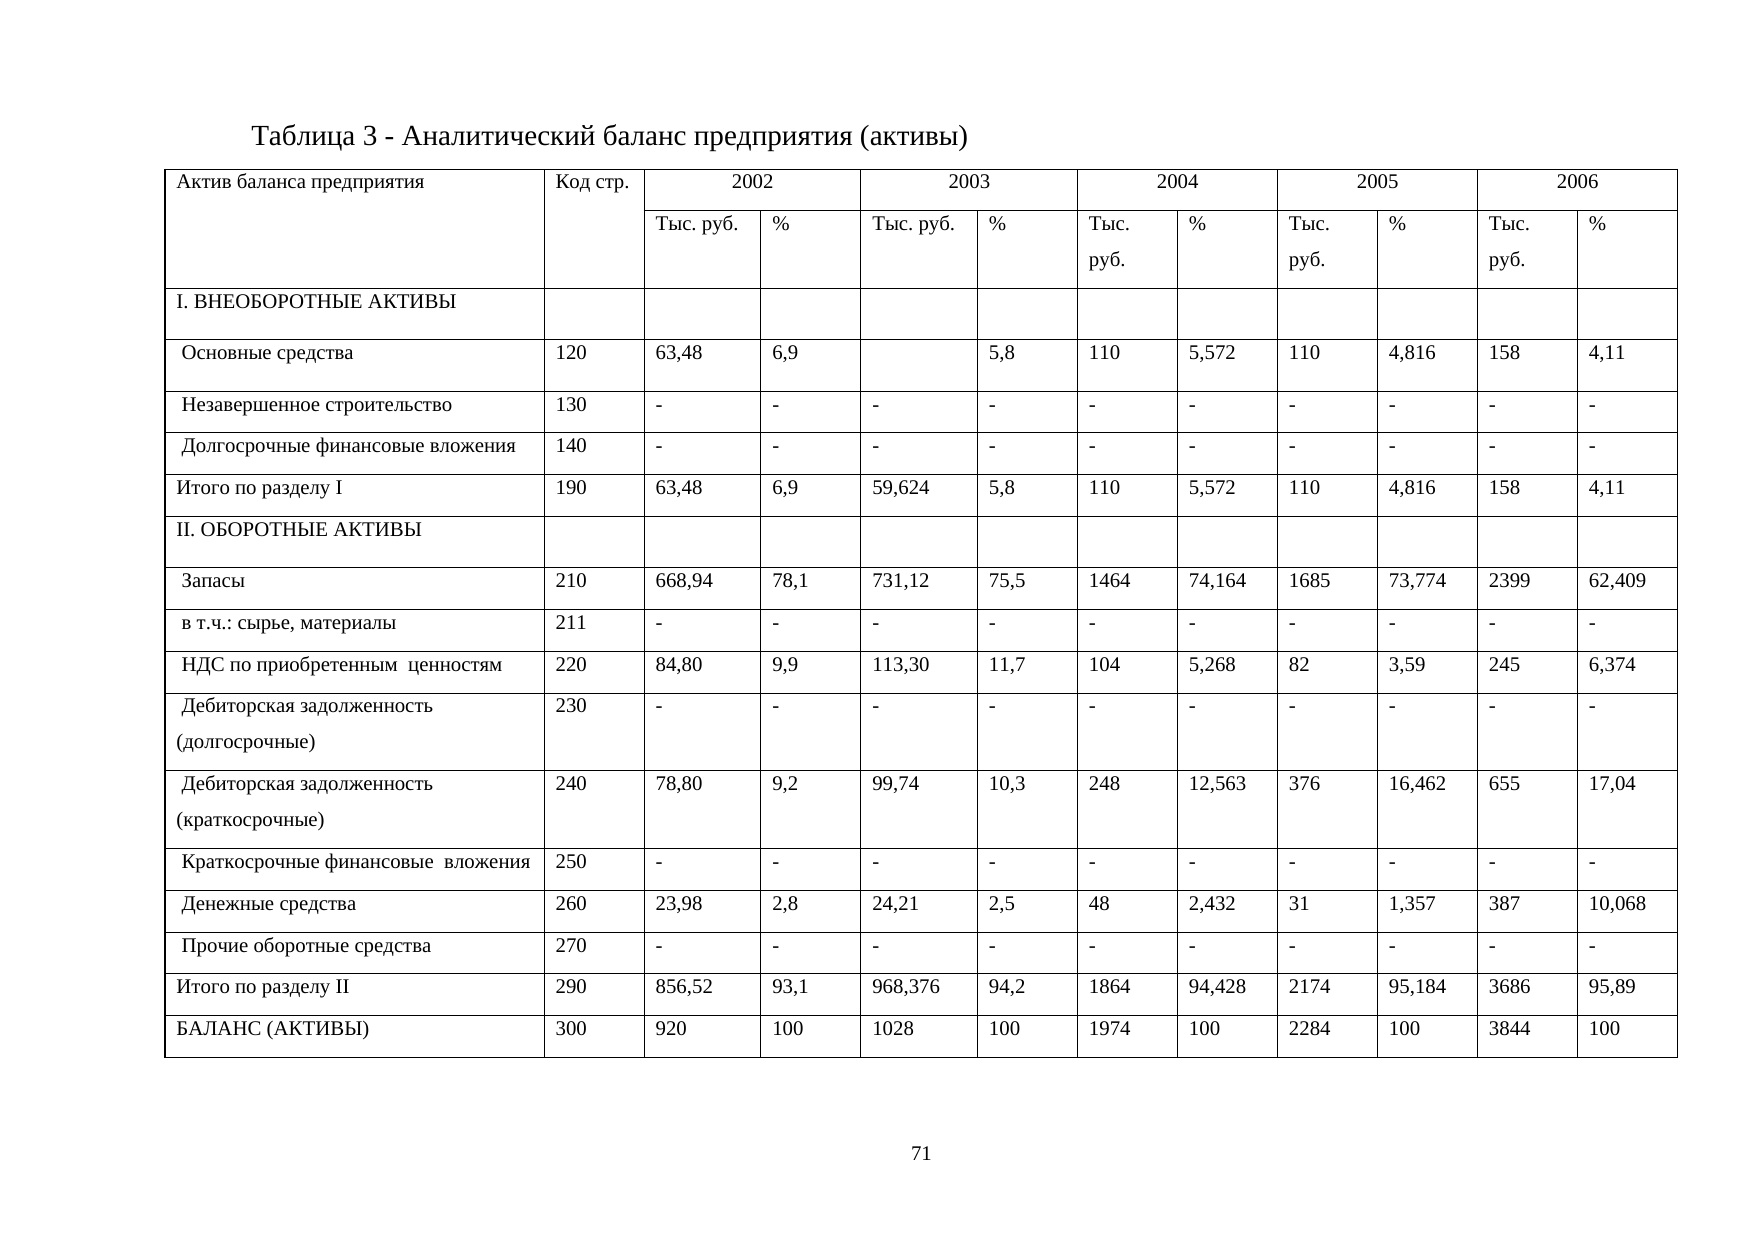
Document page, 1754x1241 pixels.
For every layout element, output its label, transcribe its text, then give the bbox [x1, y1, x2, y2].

table_cell 31 [1278, 891, 1377, 932]
table_cell 2,8 [761, 891, 860, 932]
table_cell [861, 340, 977, 391]
table_cell 110 [1078, 340, 1177, 391]
table_cell 110 [1278, 340, 1377, 391]
table_cell - [761, 694, 860, 770]
table_cell 93,1 [761, 974, 860, 1015]
table_cell - [1578, 933, 1677, 973]
table_header 2002 [645, 170, 860, 210]
table_cell 110 [1278, 475, 1377, 516]
table_cell - [1178, 849, 1277, 890]
table_cell 17,04 [1578, 771, 1677, 848]
table_cell 4,816 [1378, 475, 1477, 516]
table_cell 99,74 [861, 771, 977, 848]
table_cell БАЛАНС (АКТИВЫ) [166, 1016, 544, 1057]
table_cell 10,068 [1578, 891, 1677, 932]
table_cell 100 [1378, 1016, 1477, 1057]
table_cell - [1078, 694, 1177, 770]
table_cell - [1278, 849, 1377, 890]
table_cell - [761, 433, 860, 474]
table_cell II. ОБОРОТНЫЕ АКТИВЫ [166, 517, 544, 567]
table_cell 82 [1278, 652, 1377, 692]
table_cell Основные средства [166, 340, 544, 391]
table_cell - [645, 610, 760, 651]
table_cell [1178, 517, 1277, 567]
table_cell Тыс. руб. [1078, 211, 1177, 288]
table_cell [978, 289, 1077, 339]
table_cell 968,376 [861, 974, 977, 1015]
table_cell 110 [1078, 475, 1177, 516]
table_cell [645, 289, 760, 339]
table_cell 4,816 [1378, 340, 1477, 391]
table_cell - [1078, 433, 1177, 474]
table_cell в т.ч.: сырье, материалы [166, 610, 544, 651]
table_cell - [1178, 610, 1277, 651]
table_cell [861, 289, 977, 339]
table_cell - [645, 849, 760, 890]
table_cell Итого по разделу II [166, 974, 544, 1015]
table_cell - [1478, 610, 1577, 651]
table_cell 920 [645, 1016, 760, 1057]
table_cell 2,5 [978, 891, 1077, 932]
table_cell - [978, 392, 1077, 432]
table_cell 1,357 [1378, 891, 1477, 932]
table_cell % [978, 211, 1077, 288]
table_cell 290 [545, 974, 644, 1015]
table_cell [1478, 517, 1577, 567]
table_cell [1578, 517, 1677, 567]
table_cell [1378, 289, 1477, 339]
table_cell 9,2 [761, 771, 860, 848]
table_cell 2399 [1478, 568, 1577, 609]
table_cell Денежные средства [166, 891, 544, 932]
table_cell 73,774 [1378, 568, 1477, 609]
table_cell [761, 289, 860, 339]
table_cell 24,21 [861, 891, 977, 932]
table_cell 210 [545, 568, 644, 609]
table_cell 16,462 [1378, 771, 1477, 848]
table_cell 220 [545, 652, 644, 692]
table_cell - [1578, 433, 1677, 474]
table_header Код стр. [545, 170, 644, 288]
table_cell - [1378, 392, 1477, 432]
text Таблица 3 - Аналитический баланс предприятия (активы) [177, 118, 1665, 152]
table_cell 731,12 [861, 568, 977, 609]
table_cell - [761, 933, 860, 973]
table_cell Тыс. руб. [861, 211, 977, 288]
table_cell - [1478, 392, 1577, 432]
table_cell - [1278, 610, 1377, 651]
table_cell - [1178, 694, 1277, 770]
table_cell - [978, 849, 1077, 890]
table_cell [545, 289, 644, 339]
table_cell 6,374 [1578, 652, 1677, 692]
table_cell - [1278, 694, 1377, 770]
table_cell 655 [1478, 771, 1577, 848]
table_cell 9,9 [761, 652, 860, 692]
table_cell - [645, 433, 760, 474]
table_cell 230 [545, 694, 644, 770]
table_cell Долгосрочные финансовые вложения [166, 433, 544, 474]
table_header 2003 [861, 170, 1077, 210]
table_cell - [861, 610, 977, 651]
table_cell 245 [1478, 652, 1577, 692]
table_cell 3,59 [1378, 652, 1477, 692]
table_header 2004 [1078, 170, 1277, 210]
table_cell 100 [978, 1016, 1077, 1057]
table_cell Запасы [166, 568, 544, 609]
table_cell 270 [545, 933, 644, 973]
table_cell 10,3 [978, 771, 1077, 848]
table_cell - [1578, 392, 1677, 432]
table_cell 668,94 [645, 568, 760, 609]
table_cell 63,48 [645, 340, 760, 391]
table_cell 94,428 [1178, 974, 1277, 1015]
table_cell 250 [545, 849, 644, 890]
table_cell 240 [545, 771, 644, 848]
table_cell 1974 [1078, 1016, 1177, 1057]
table_cell 12,563 [1178, 771, 1277, 848]
table_cell [1078, 517, 1177, 567]
table_cell - [861, 433, 977, 474]
table_cell 2174 [1278, 974, 1377, 1015]
table_cell - [1378, 849, 1477, 890]
table_cell 1464 [1078, 568, 1177, 609]
table_cell 113,30 [861, 652, 977, 692]
table_cell [1278, 517, 1377, 567]
table_cell 120 [545, 340, 644, 391]
table_cell 260 [545, 891, 644, 932]
table_cell % [1578, 211, 1677, 288]
table_cell - [861, 392, 977, 432]
table_cell - [1478, 933, 1577, 973]
table_cell 100 [1178, 1016, 1277, 1057]
table_cell - [861, 933, 977, 973]
table_cell Прочие оборотные средства [166, 933, 544, 973]
table_cell 4,11 [1578, 340, 1677, 391]
table_cell [645, 517, 760, 567]
table_cell - [1578, 849, 1677, 890]
table_cell 5,8 [978, 475, 1077, 516]
table_cell 3686 [1478, 974, 1577, 1015]
table_cell - [978, 694, 1077, 770]
table_cell - [1578, 694, 1677, 770]
table_cell Незавершенное строительство [166, 392, 544, 432]
table_cell I. ВНЕОБОРОТНЫЕ АКТИВЫ [166, 289, 544, 339]
table_cell - [1078, 610, 1177, 651]
table_cell 1028 [861, 1016, 977, 1057]
table_cell [978, 517, 1077, 567]
table_cell 300 [545, 1016, 644, 1057]
table_cell 190 [545, 475, 644, 516]
table_cell 2284 [1278, 1016, 1377, 1057]
table_cell - [1478, 849, 1577, 890]
table_cell 1685 [1278, 568, 1377, 609]
table_cell 5,8 [978, 340, 1077, 391]
table_cell - [1178, 392, 1277, 432]
table_cell - [861, 694, 977, 770]
table_cell [1278, 289, 1377, 339]
table_cell [1078, 289, 1177, 339]
table_cell - [1378, 433, 1477, 474]
table_cell [1578, 289, 1677, 339]
table_cell - [1078, 933, 1177, 973]
table_cell 84,80 [645, 652, 760, 692]
table_cell [545, 517, 644, 567]
table_cell - [645, 933, 760, 973]
table_cell - [1378, 694, 1477, 770]
table_cell - [1478, 433, 1577, 474]
table_cell 95,89 [1578, 974, 1677, 1015]
table_cell - [1378, 933, 1477, 973]
table_header Актив баланса предприятия [166, 170, 544, 288]
table_cell 1864 [1078, 974, 1177, 1015]
table_cell 5,572 [1178, 340, 1277, 391]
table_cell - [1278, 933, 1377, 973]
table_header 2006 [1478, 170, 1677, 210]
table_cell 3844 [1478, 1016, 1577, 1057]
table_cell 63,48 [645, 475, 760, 516]
table_cell 2,432 [1178, 891, 1277, 932]
table_cell - [1178, 433, 1277, 474]
table_cell 6,9 [761, 340, 860, 391]
table_cell - [1178, 933, 1277, 973]
table_cell 5,572 [1178, 475, 1277, 516]
table_cell - [1378, 610, 1477, 651]
table_header 2005 [1278, 170, 1477, 210]
table_cell 130 [545, 392, 644, 432]
table_cell - [761, 610, 860, 651]
table_cell 211 [545, 610, 644, 651]
table_cell Дебиторская задолженность (краткосрочные) [166, 771, 544, 848]
table_cell - [1078, 392, 1177, 432]
table_cell [761, 517, 860, 567]
table_cell - [645, 694, 760, 770]
table_cell 140 [545, 433, 644, 474]
table_cell Итого по разделу I [166, 475, 544, 516]
table_cell [861, 517, 977, 567]
table_cell 75,5 [978, 568, 1077, 609]
table_cell - [1578, 610, 1677, 651]
table_cell 23,98 [645, 891, 760, 932]
table_cell % [761, 211, 860, 288]
table_cell - [761, 392, 860, 432]
table_cell [1378, 517, 1477, 567]
table_cell Тыс. руб. [645, 211, 760, 288]
table_cell - [1078, 849, 1177, 890]
table_cell - [1478, 694, 1577, 770]
table_cell - [861, 849, 977, 890]
table_cell 4,11 [1578, 475, 1677, 516]
table_cell 59,624 [861, 475, 977, 516]
table_cell НДС по приобретенным ценностям [166, 652, 544, 692]
table_cell 94,2 [978, 974, 1077, 1015]
table_cell 387 [1478, 891, 1577, 932]
table_cell - [978, 933, 1077, 973]
table_cell Тыс. руб. [1278, 211, 1377, 288]
table_cell % [1378, 211, 1477, 288]
table_cell 158 [1478, 340, 1577, 391]
table_cell 6,9 [761, 475, 860, 516]
table_cell 74,164 [1178, 568, 1277, 609]
table_cell - [1278, 433, 1377, 474]
table_cell - [978, 433, 1077, 474]
table_cell 248 [1078, 771, 1177, 848]
table_cell Краткосрочные финансовые вложения [166, 849, 544, 890]
table_cell - [645, 392, 760, 432]
table_cell Тыс. руб. [1478, 211, 1577, 288]
table_cell 5,268 [1178, 652, 1277, 692]
table_cell 376 [1278, 771, 1377, 848]
table_cell 48 [1078, 891, 1177, 932]
table_cell % [1178, 211, 1277, 288]
table_cell 78,80 [645, 771, 760, 848]
table_cell Дебиторская задолженность (долгосрочные) [166, 694, 544, 770]
table_cell [1478, 289, 1577, 339]
table_cell - [1278, 392, 1377, 432]
table_cell 856,52 [645, 974, 760, 1015]
table_cell [1178, 289, 1277, 339]
table_cell 95,184 [1378, 974, 1477, 1015]
table_cell 78,1 [761, 568, 860, 609]
table_cell 100 [761, 1016, 860, 1057]
table_cell - [978, 610, 1077, 651]
table_cell 158 [1478, 475, 1577, 516]
table_cell 100 [1578, 1016, 1677, 1057]
table_cell 62,409 [1578, 568, 1677, 609]
table_cell - [761, 849, 860, 890]
table_cell 104 [1078, 652, 1177, 692]
table_cell 11,7 [978, 652, 1077, 692]
